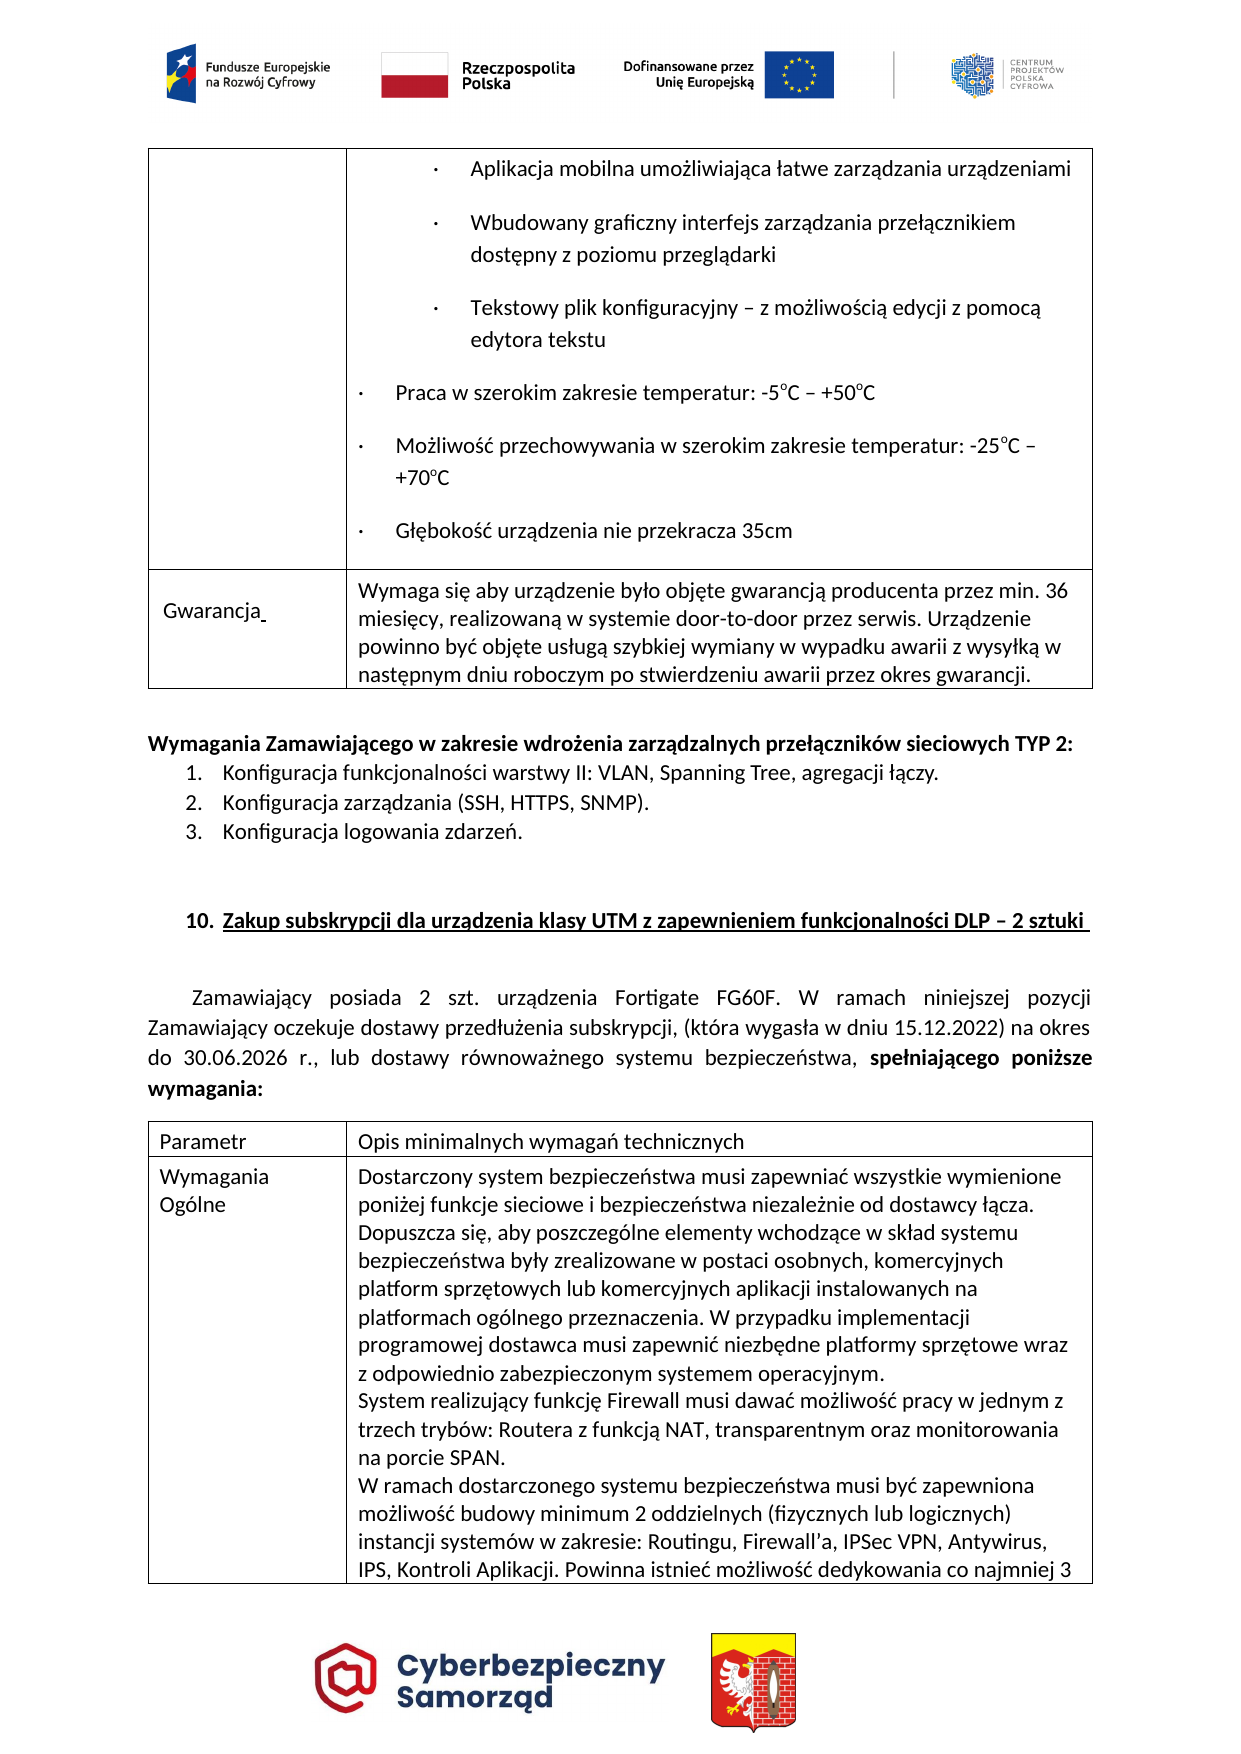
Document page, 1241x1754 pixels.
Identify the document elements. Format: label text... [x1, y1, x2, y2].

text Wymagania Zamawiającego w zakresie wdrożenia zarządzalnych przełączników sieciowych TYP 2: [148, 729, 1093, 757]
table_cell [149, 149, 346, 569]
list Zakup subskrypcji dla urządzenia klasy UTM z zapewnieniem funkcjonalności DLP – 2 sztuki [185, 906, 1093, 934]
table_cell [347, 1157, 1092, 1583]
list Konfiguracja logowania zdarzeń. [185, 817, 1093, 845]
picture [311, 1640, 670, 1722]
table_header Parametr [149, 1122, 346, 1156]
table_cell Wymaga się aby urządzenie było objęte gwarancją producenta przez min. 36 miesięcy, realizowaną w systemie door-to-door przez serwis. Urządzenie powinno być objęte usługą szybkiej wymiany w wypadku awarii z wysyłką w następnym dniu roboczym po stwierdzeniu awarii przez okres gwarancji. [347, 570, 1092, 688]
table_cell Wymagania Ogólne [149, 1157, 346, 1583]
text Zamawiający posiada 2 szt. urządzenia Fortigate FG60F. W ramach niniejszej pozycji Zamawiający oczekuje dostawy przedłużenia subskrypcji, (która wygasła w dniu 15.12.2022) na okres do 30.06.2026 r., lub dostawy równoważnego systemu bezpieczeństwa, spełniającego poniższe wymagania: [148, 983, 1093, 1102]
list Konfiguracja zarządzania (SSH, HTTPS, SNMP). [185, 788, 1093, 816]
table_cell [347, 149, 1092, 569]
table_header Opis minimalnych wymagań technicznych [347, 1122, 1092, 1156]
picture [711, 1633, 796, 1733]
picture [147, 23, 1093, 123]
table_cell Gwarancja [149, 570, 346, 688]
list Konfiguracja funkcjonalności warstwy II: VLAN, Spanning Tree, agregacji łączy. [185, 758, 1093, 786]
